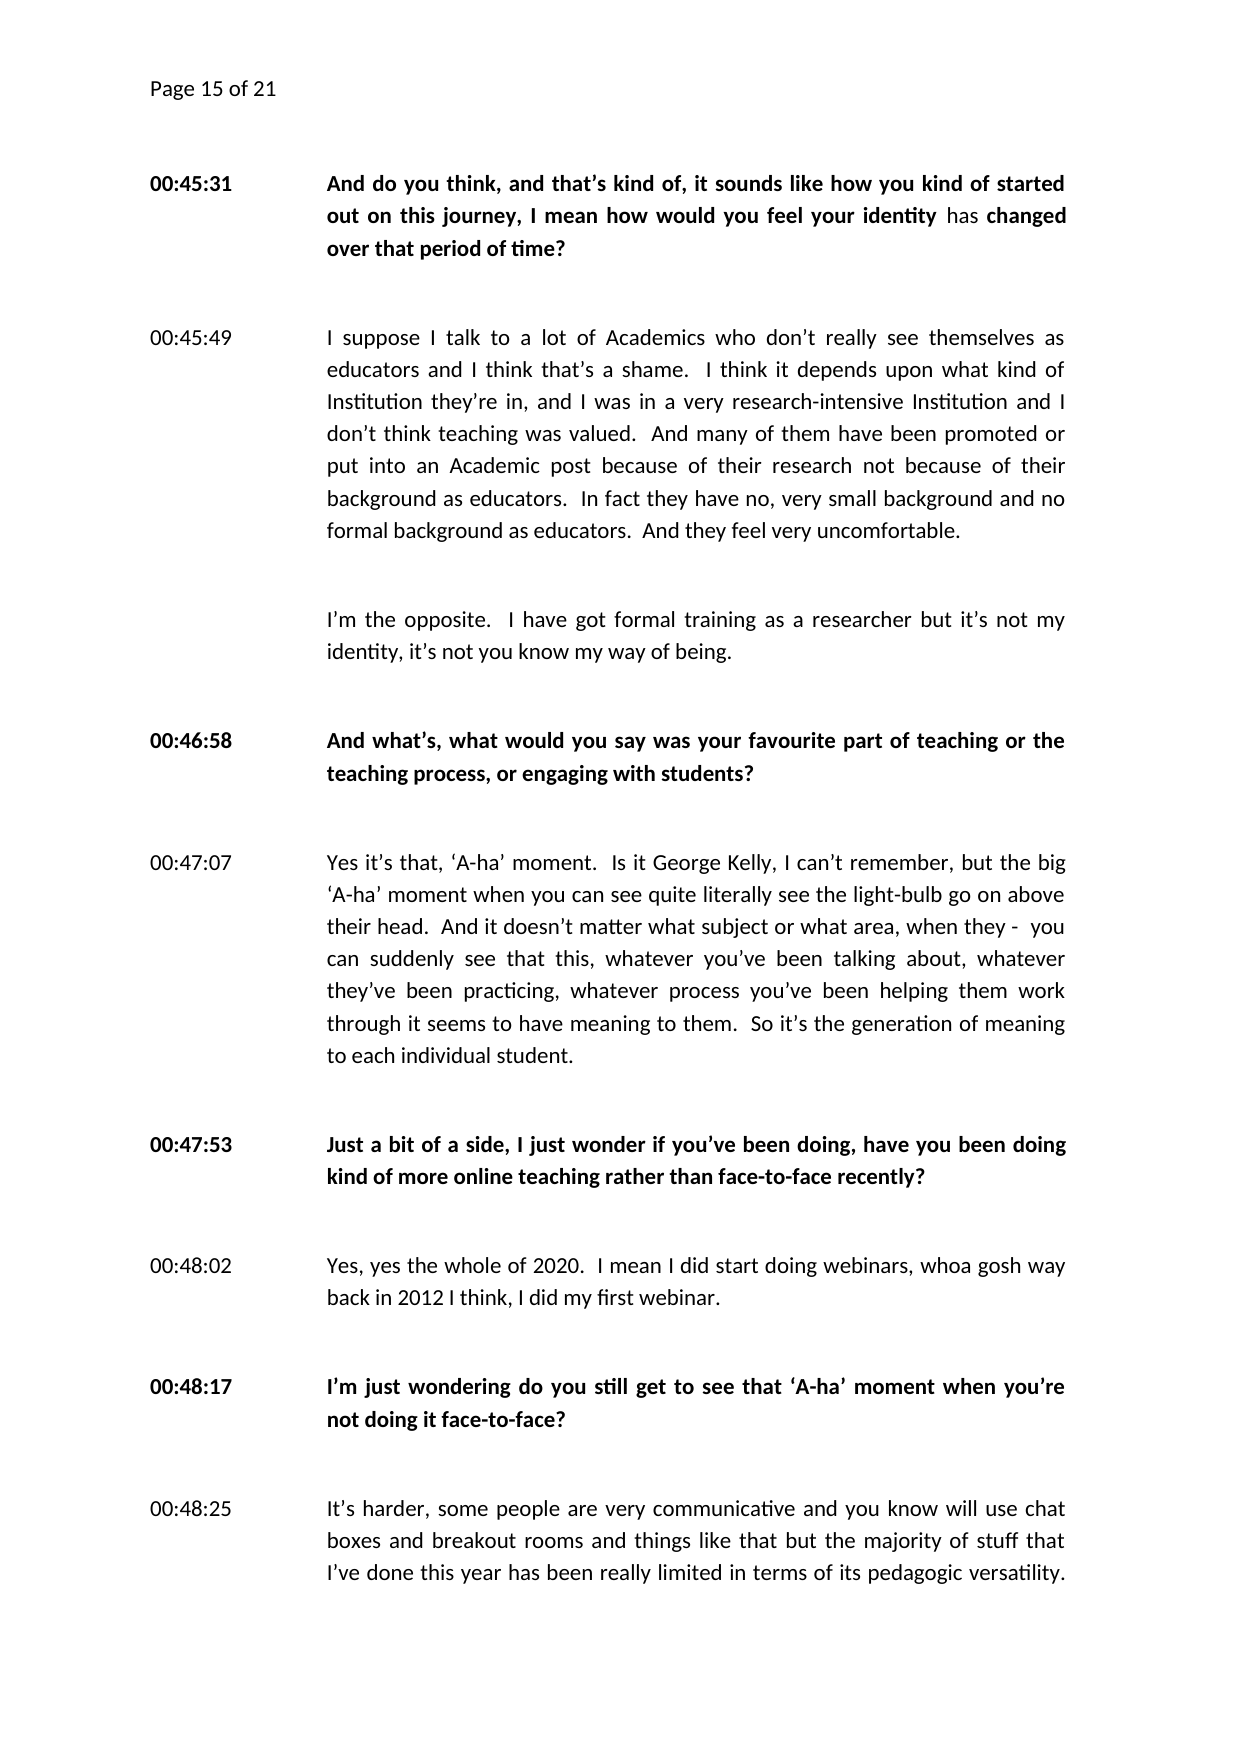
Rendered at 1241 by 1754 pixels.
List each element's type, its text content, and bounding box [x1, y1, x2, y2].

table_cell 00:48:25 [139, 1481, 315, 1586]
table_cell 00:47:53 [139, 1118, 315, 1239]
table_cell 00:47:07 [139, 835, 315, 1117]
table_cell 00:48:02 [139, 1239, 315, 1360]
table_cell 00:48:17 [139, 1360, 315, 1481]
table_cell 00:45:49 [139, 310, 315, 714]
table_cell I’m just wondering do you still get to see that ‘A-ha’ moment when you’re not doing it face-to-face? [315, 1360, 1078, 1481]
table_cell 00:46:58 [139, 714, 315, 835]
table_cell I suppose I talk to a lot of Academics who don’t really see themselves as educators and I think that’s a shame. I think it depends upon what kind of Institution they’re in, and I was in a very research-intensive Institution and I don’t think teaching was valued. And many of them have been promoted or put into an Academic post because of their research not because of their background as educators. In fact they have no, very small background and no formal background as educators. And they feel very uncomfortable. I’m the opposite. I have got formal training as a researcher but it’s not my identity, it’s not you know my way of being. [315, 310, 1078, 714]
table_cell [315, 1481, 1078, 1586]
table_cell 00:45:31 [139, 157, 315, 310]
table_cell Yes it’s that, ‘A-ha’ moment. Is it George Kelly, I can’t remember, but the big ‘A-ha’ moment when you can see quite literally see the light-bulb go on above their head. And it doesn’t matter what subject or what area, when they - you can suddenly see that this, whatever you’ve been talking about, whatever they’ve been practicing, whatever process you’ve been helping them work through it seems to have meaning to them. So it’s the generation of meaning to each individual student. [315, 835, 1078, 1117]
table_cell And do you think, and that’s kind of, it sounds like how you kind of started out on this journey, I mean how would you feel your identity has changed over that period of time? [315, 157, 1078, 310]
table_cell Yes, yes the whole of 2020. I mean I did start doing webinars, whoa gosh way back in 2012 I think, I did my first webinar. [315, 1239, 1078, 1360]
table_cell And what’s, what would you say was your favourite part of teaching or the teaching process, or engaging with students? [315, 714, 1078, 835]
table_cell Just a bit of a side, I just wonder if you’ve been doing, have you been doing kind of more online teaching rather than face-to-face recently? [315, 1118, 1078, 1239]
